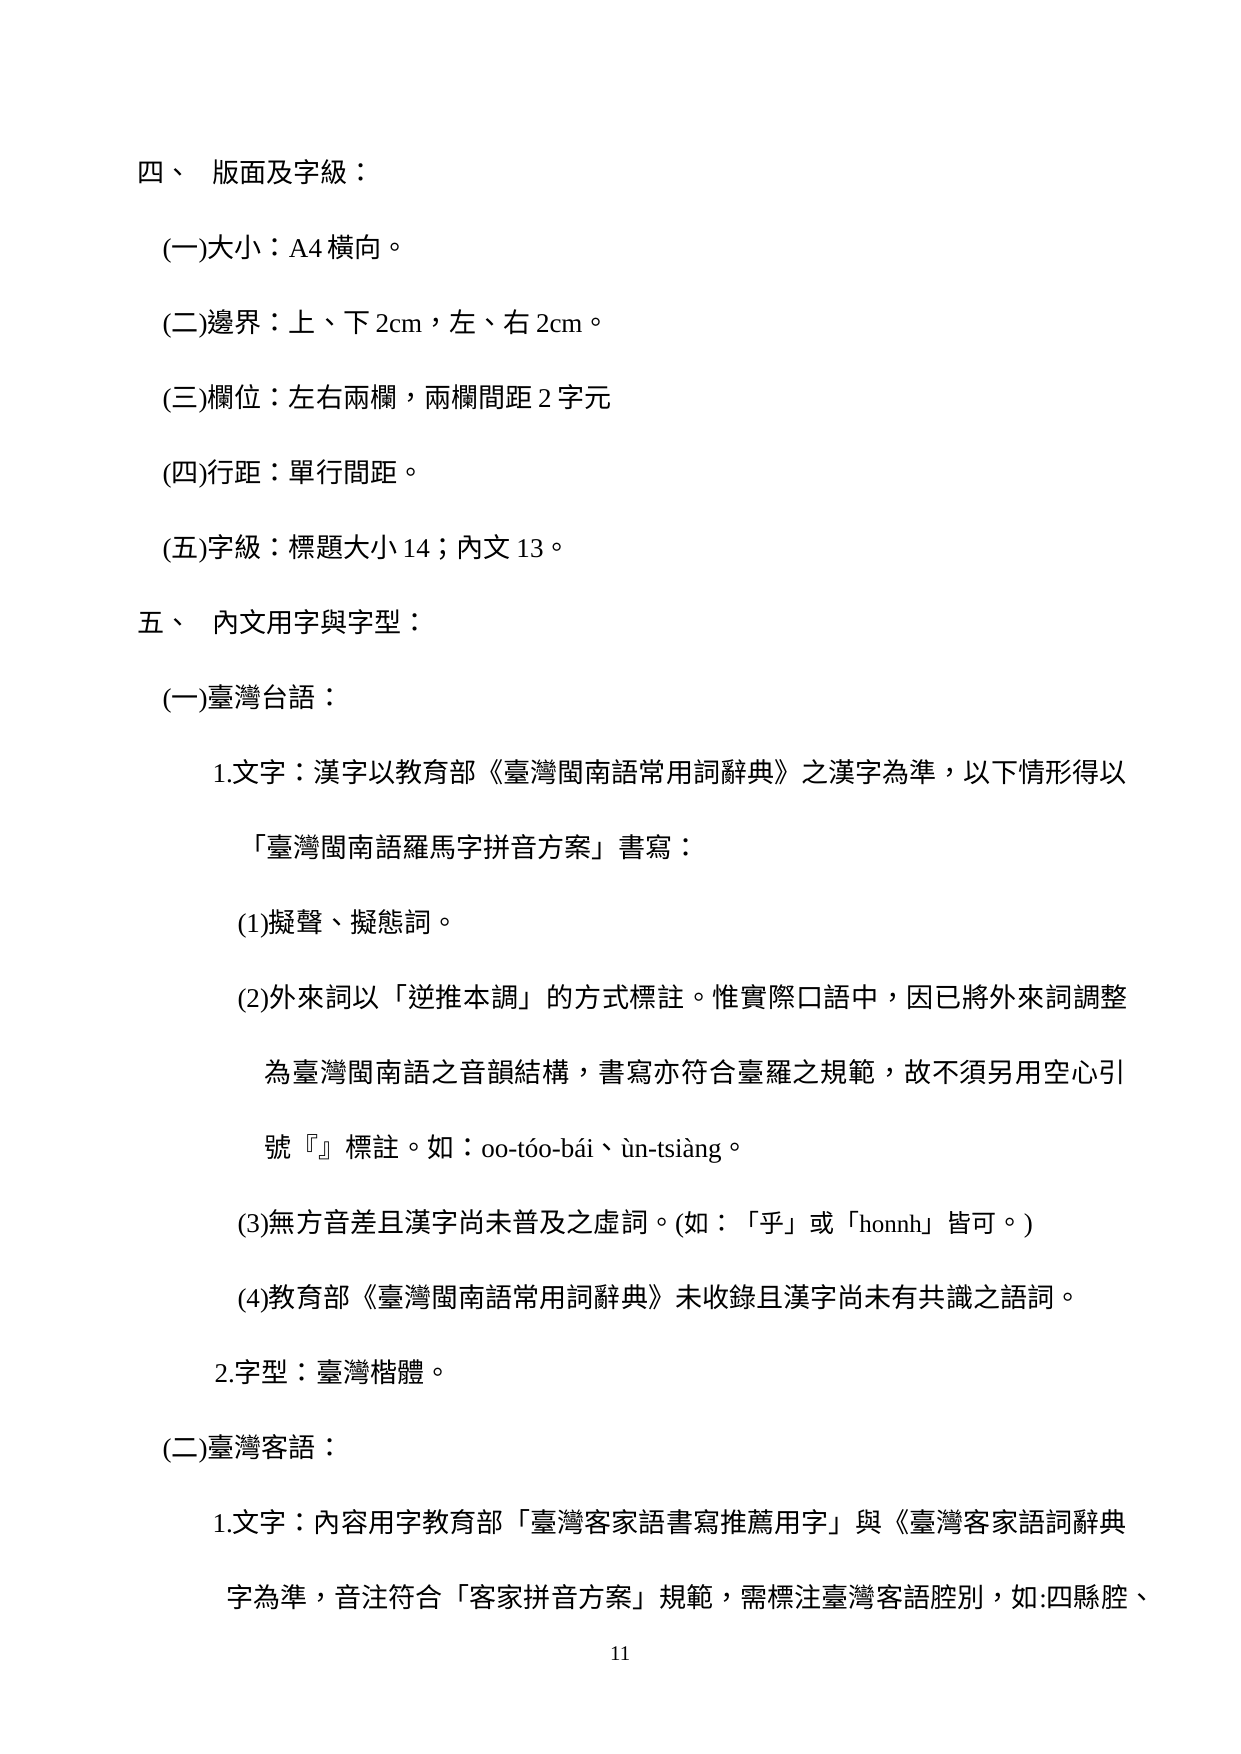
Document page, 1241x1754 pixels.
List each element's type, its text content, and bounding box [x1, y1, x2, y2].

text (五)字級：標題大小14；內文13。 [162, 508, 1128, 583]
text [212, 1483, 1128, 1633]
text (二)臺灣客語： [162, 1408, 1128, 1483]
text (二)邊界：上、下2cm，左、右2cm。 [162, 283, 1128, 358]
text (3)無方音差且漢字尚未普及之虛詞。(如：「乎」或「honnh」皆可。) [237, 1183, 1128, 1258]
text 2.字型：臺灣楷體。 [187, 1333, 1128, 1408]
text (三)欄位：左右兩欄，兩欄間距2字元 [162, 358, 1128, 433]
list 版面及字級： [137, 133, 1128, 208]
text 1.文字：漢字以教育部《臺灣閩南語常用詞辭典》之漢字為準，以下情形得以「臺灣閩南語羅馬字拼音方案」書寫： [212, 733, 1128, 883]
text (4)教育部《臺灣閩南語常用詞辭典》未收錄且漢字尚未有共識之語詞。 [237, 1258, 1128, 1333]
text (2)外來詞以「逆推本調」的方式標註。惟實際口語中，因已將外來詞調整為臺灣閩南語之音韻結構，書寫亦符合臺羅之規範，故不須另用空心引號『』標註。如：oo-tóo-bái、ùn-tsiàng。 [237, 958, 1128, 1183]
text (一)臺灣台語： [162, 658, 1128, 733]
text (1)擬聲、擬態詞。 [237, 883, 1128, 958]
text (一)大小：A4橫向。 [162, 208, 1128, 283]
list 內文用字與字型： [137, 583, 1128, 658]
text (四)行距：單行間距。 [162, 433, 1128, 508]
